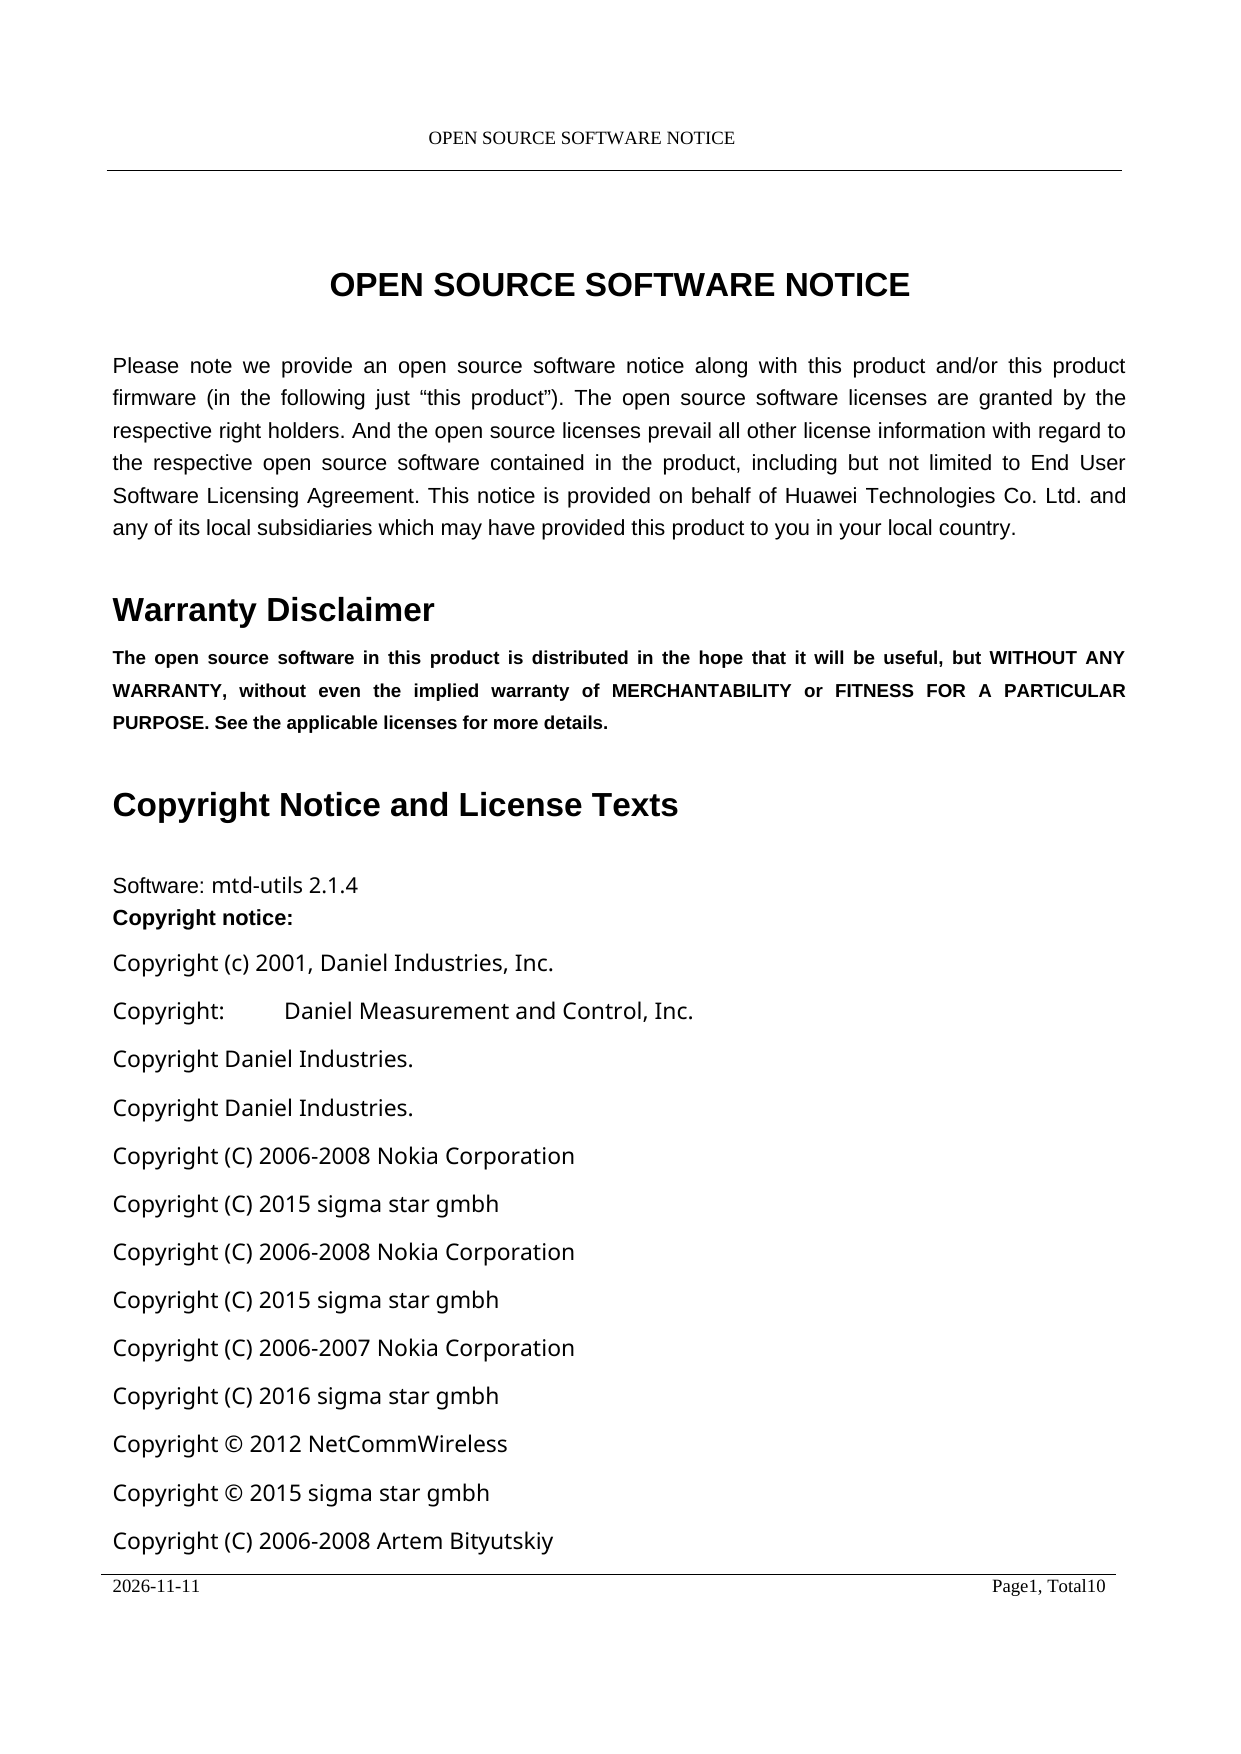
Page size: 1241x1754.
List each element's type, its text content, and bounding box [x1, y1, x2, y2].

text Copyright (C) 2006-2007 Nokia Corporation [112, 1332, 1128, 1364]
text Copyright (C) 2015 sigma star gmbh [112, 1187, 1128, 1220]
text Copyright (C) 2016 sigma star gmbh [112, 1380, 1128, 1412]
text Warranty Disclaimer [112, 576, 1128, 641]
text OPEN SOURCE SOFTWARE NOTICE [112, 251, 1128, 316]
text Copyright © 2015 sigma star gmbh [112, 1476, 1128, 1508]
text Copyright (C) 2006-2008 Nokia Corporation [112, 1139, 1128, 1172]
text Copyright notice: [112, 901, 1128, 934]
text Please note we provide an open source software notice along with this product and/or this product firmware (in the following just “this product”). The open source software licenses are granted by the respective right holders. And the open source licenses prevail all other license information with regard to the respective open source software contained in the product, including but not limited to End User Software Licensing Agreement. This notice is provided on behalf of Huawei Technologies Co. Ltd. and any of its local subsidiaries which may have provided this product to you in your local country. [112, 349, 1128, 544]
text Copyright: Daniel Measurement and Control, Inc. [112, 995, 1128, 1027]
text Copyright (c) 2001, Daniel Industries, Inc. [112, 947, 1128, 979]
text Copyright (C) 2006-2008 Artem Bityutskiy [112, 1524, 1128, 1557]
text Copyright © 2012 NetCommWireless [112, 1428, 1128, 1460]
text Software: mtd-utils 2.1.4 [112, 869, 1128, 901]
text Copyright Daniel Industries. [112, 1043, 1128, 1075]
text The open source software in this product is distributed in the hope that it will be useful, but WITHOUT ANY WARRANTY, without even the implied warranty of MERCHANTABILITY or FITNESS FOR A PARTICULAR PURPOSE. See the applicable licenses for more details. [112, 641, 1128, 739]
text Copyright Daniel Industries. [112, 1091, 1128, 1123]
text Copyright (C) 2006-2008 Nokia Corporation [112, 1235, 1128, 1268]
text Copyright (C) 2015 sigma star gmbh [112, 1283, 1128, 1316]
text Copyright Notice and License Texts [112, 771, 1128, 836]
